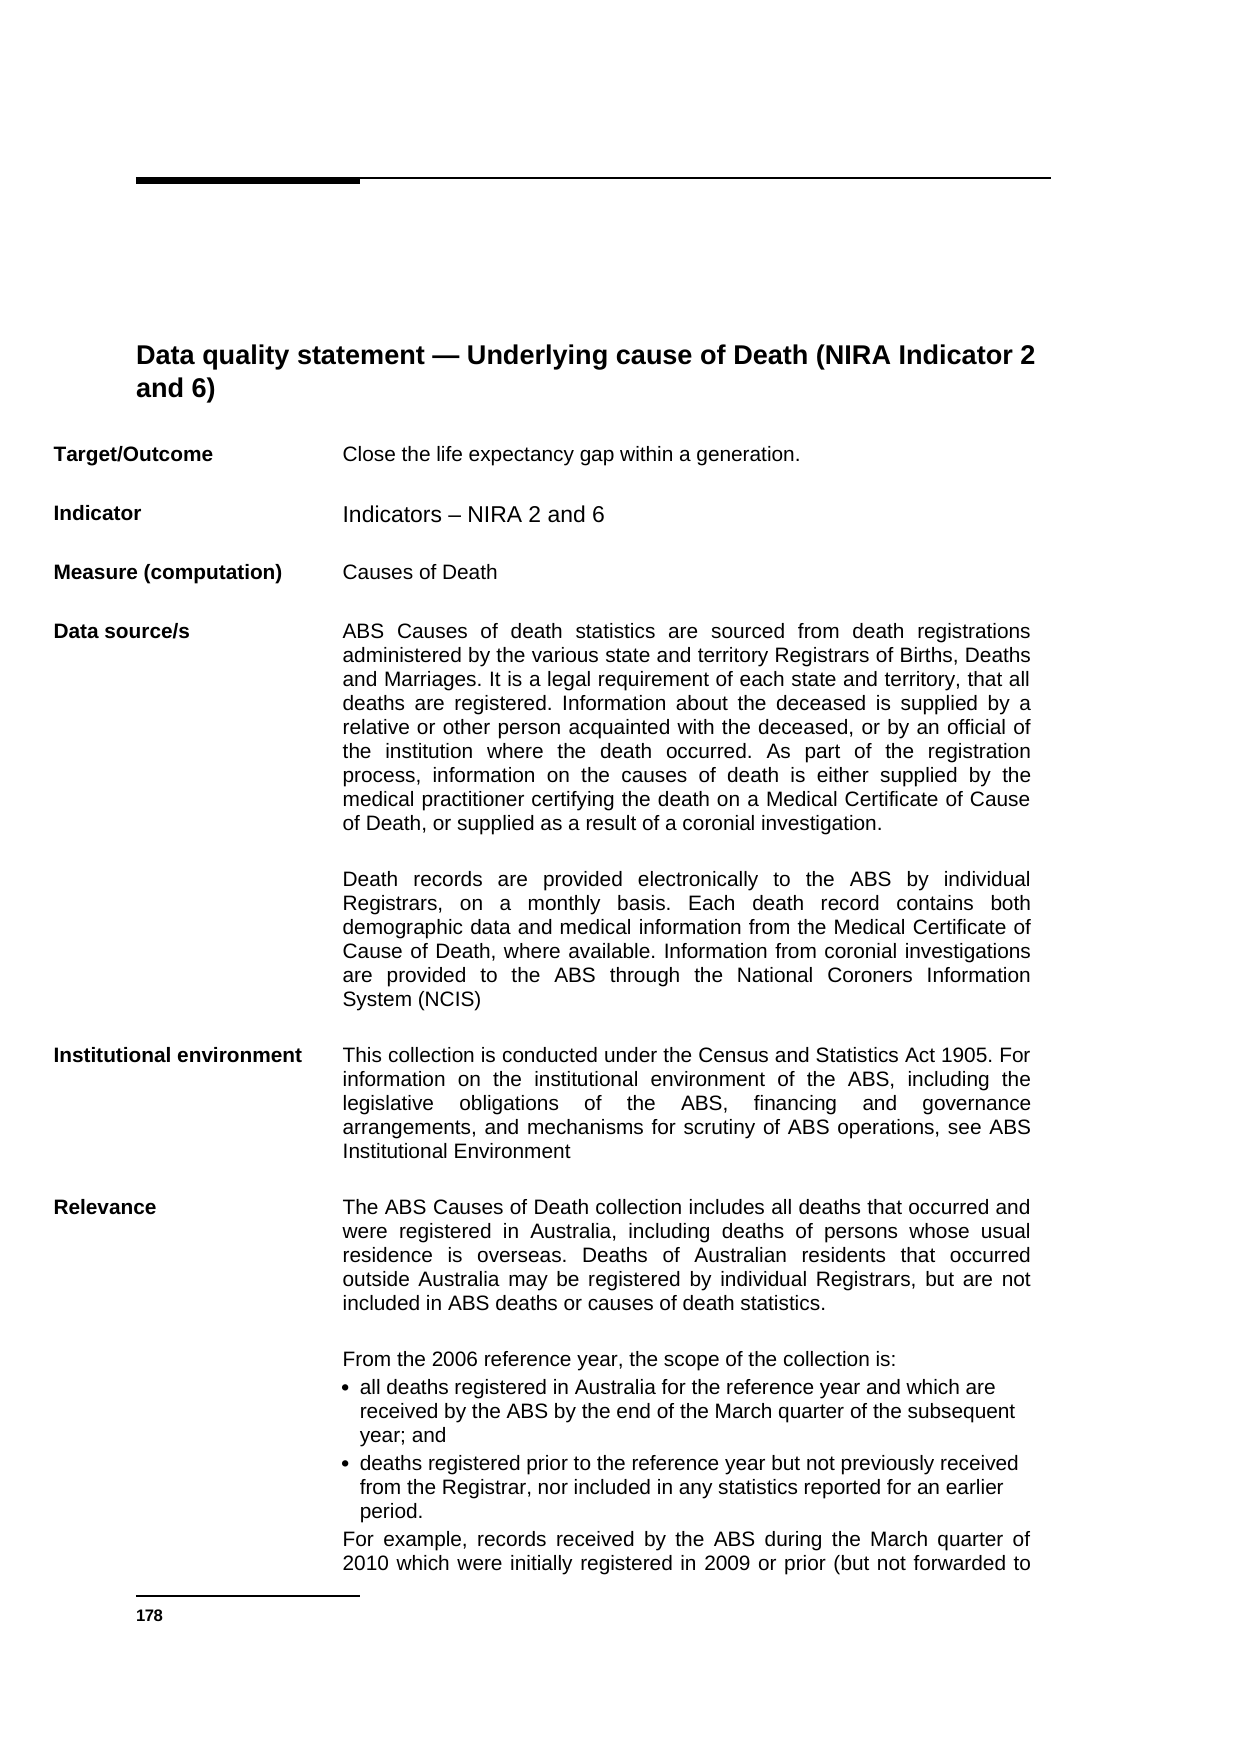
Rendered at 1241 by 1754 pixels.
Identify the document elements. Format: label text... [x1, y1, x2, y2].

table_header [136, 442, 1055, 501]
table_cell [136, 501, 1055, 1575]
subtitle Data quality statement — Underlying cause of Death (NIRA Indicator 2 and 6) [136, 338, 1051, 404]
